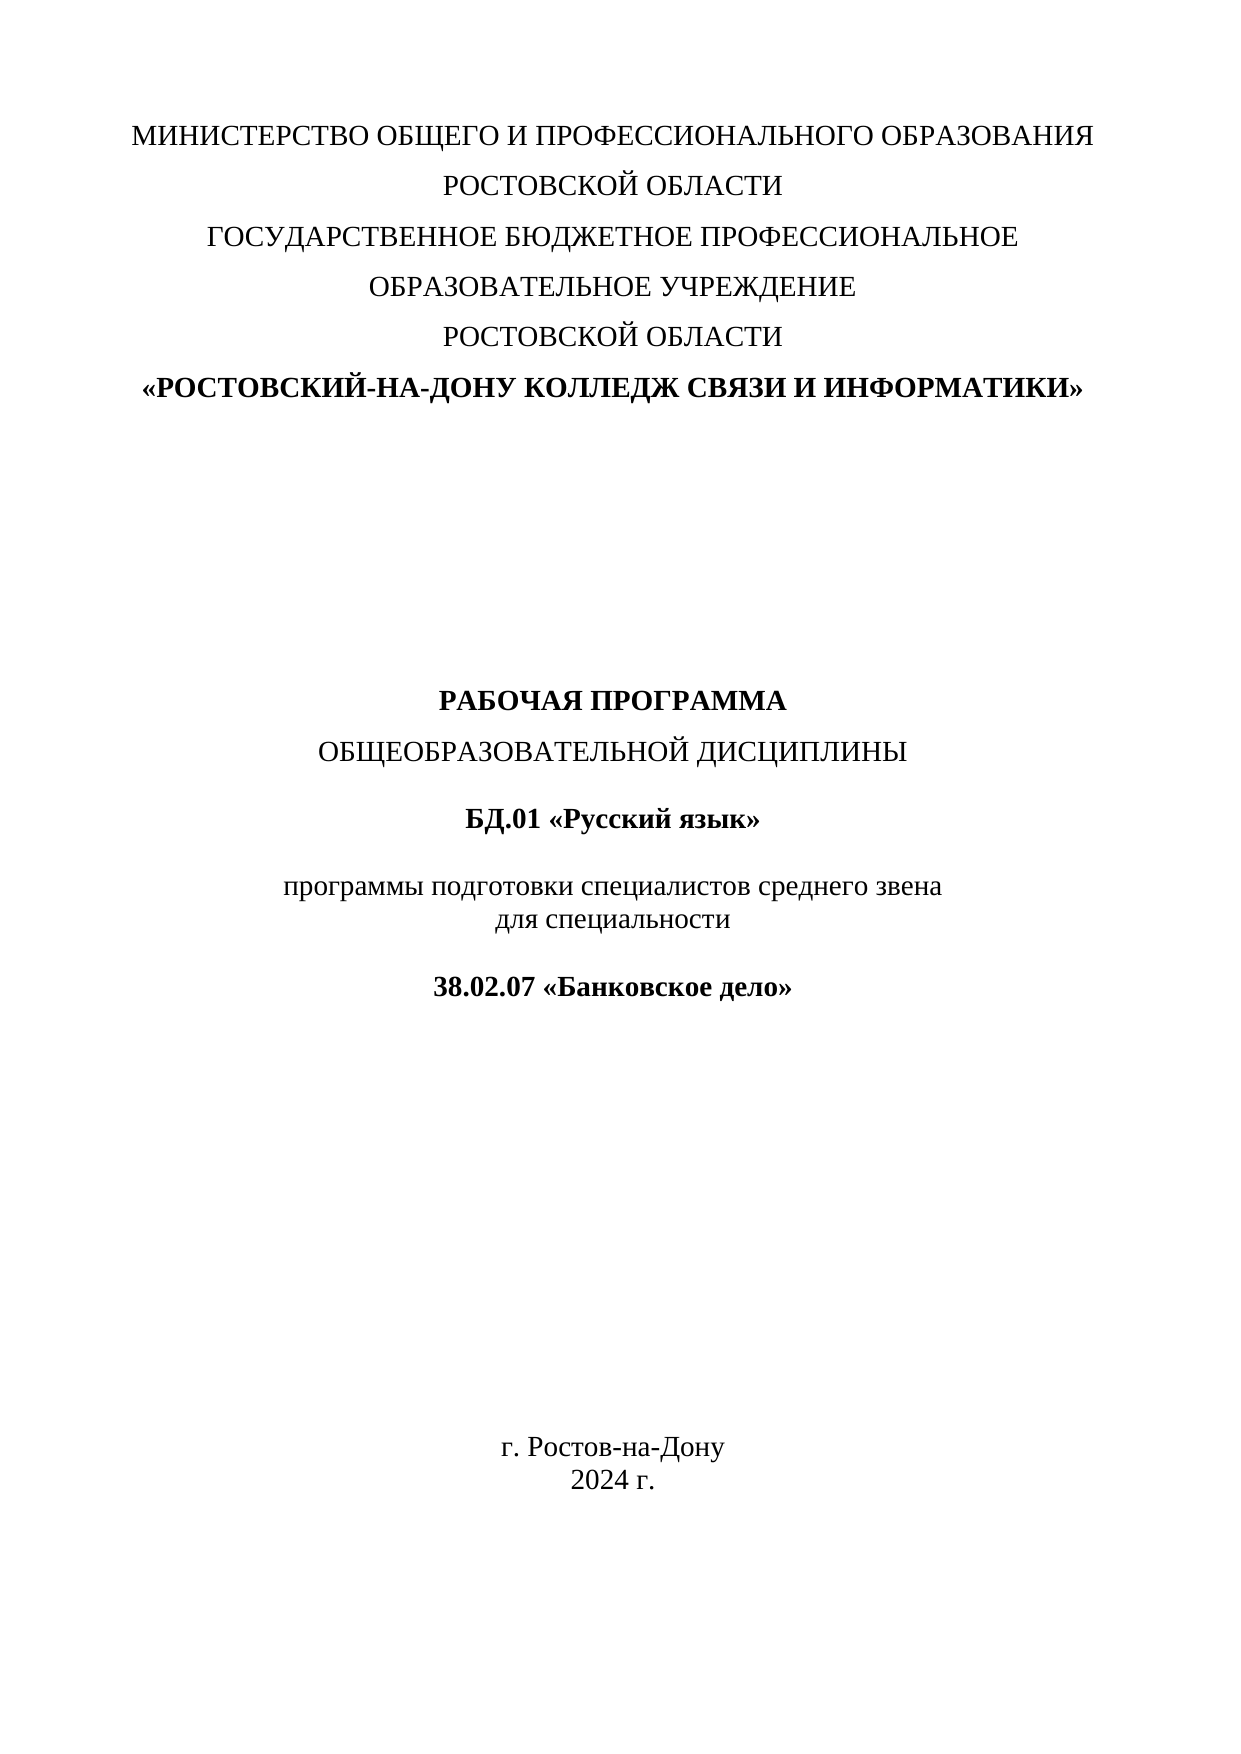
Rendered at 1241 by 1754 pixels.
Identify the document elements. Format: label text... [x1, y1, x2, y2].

text г. Ростов-на-Дону [103, 1429, 1122, 1462]
text РОСТОВСКОЙ ОБЛАСТИ [103, 319, 1122, 353]
text БД.01 «Русский язык» [103, 801, 1122, 834]
text «РОСТОВСКИЙ-НА-ДОНУ КОЛЛЕДЖ СВЯЗИ И ИНФОРМАТИКИ» [103, 370, 1122, 403]
text МИНИСТЕРСТВО ОБЩЕГО И ПРОФЕССИОНАЛЬНОГО ОБРАЗОВАНИЯ [103, 118, 1122, 152]
text 2024 г. [103, 1462, 1122, 1496]
text ГОСУДАРСТВЕННОЕ БЮДЖЕТНОЕ ПРОФЕССИОНАЛЬНОЕ ОБРАЗОВАТЕЛЬНОЕ УЧРЕЖДЕНИЕ [103, 219, 1122, 303]
text программы подготовки специалистов среднего звена [103, 868, 1122, 902]
text для специальности [103, 902, 1122, 935]
text РОСТОВСКОЙ ОБЛАСТИ [103, 168, 1122, 202]
text РАБОЧАЯ ПРОГРАММА [103, 683, 1122, 717]
subtitle ОБЩЕОБРАЗОВАТЕЛЬНОЙ ДИСЦИПЛИНЫ [103, 734, 1122, 767]
text 38.02.07 «Банковское дело» [103, 969, 1122, 1002]
